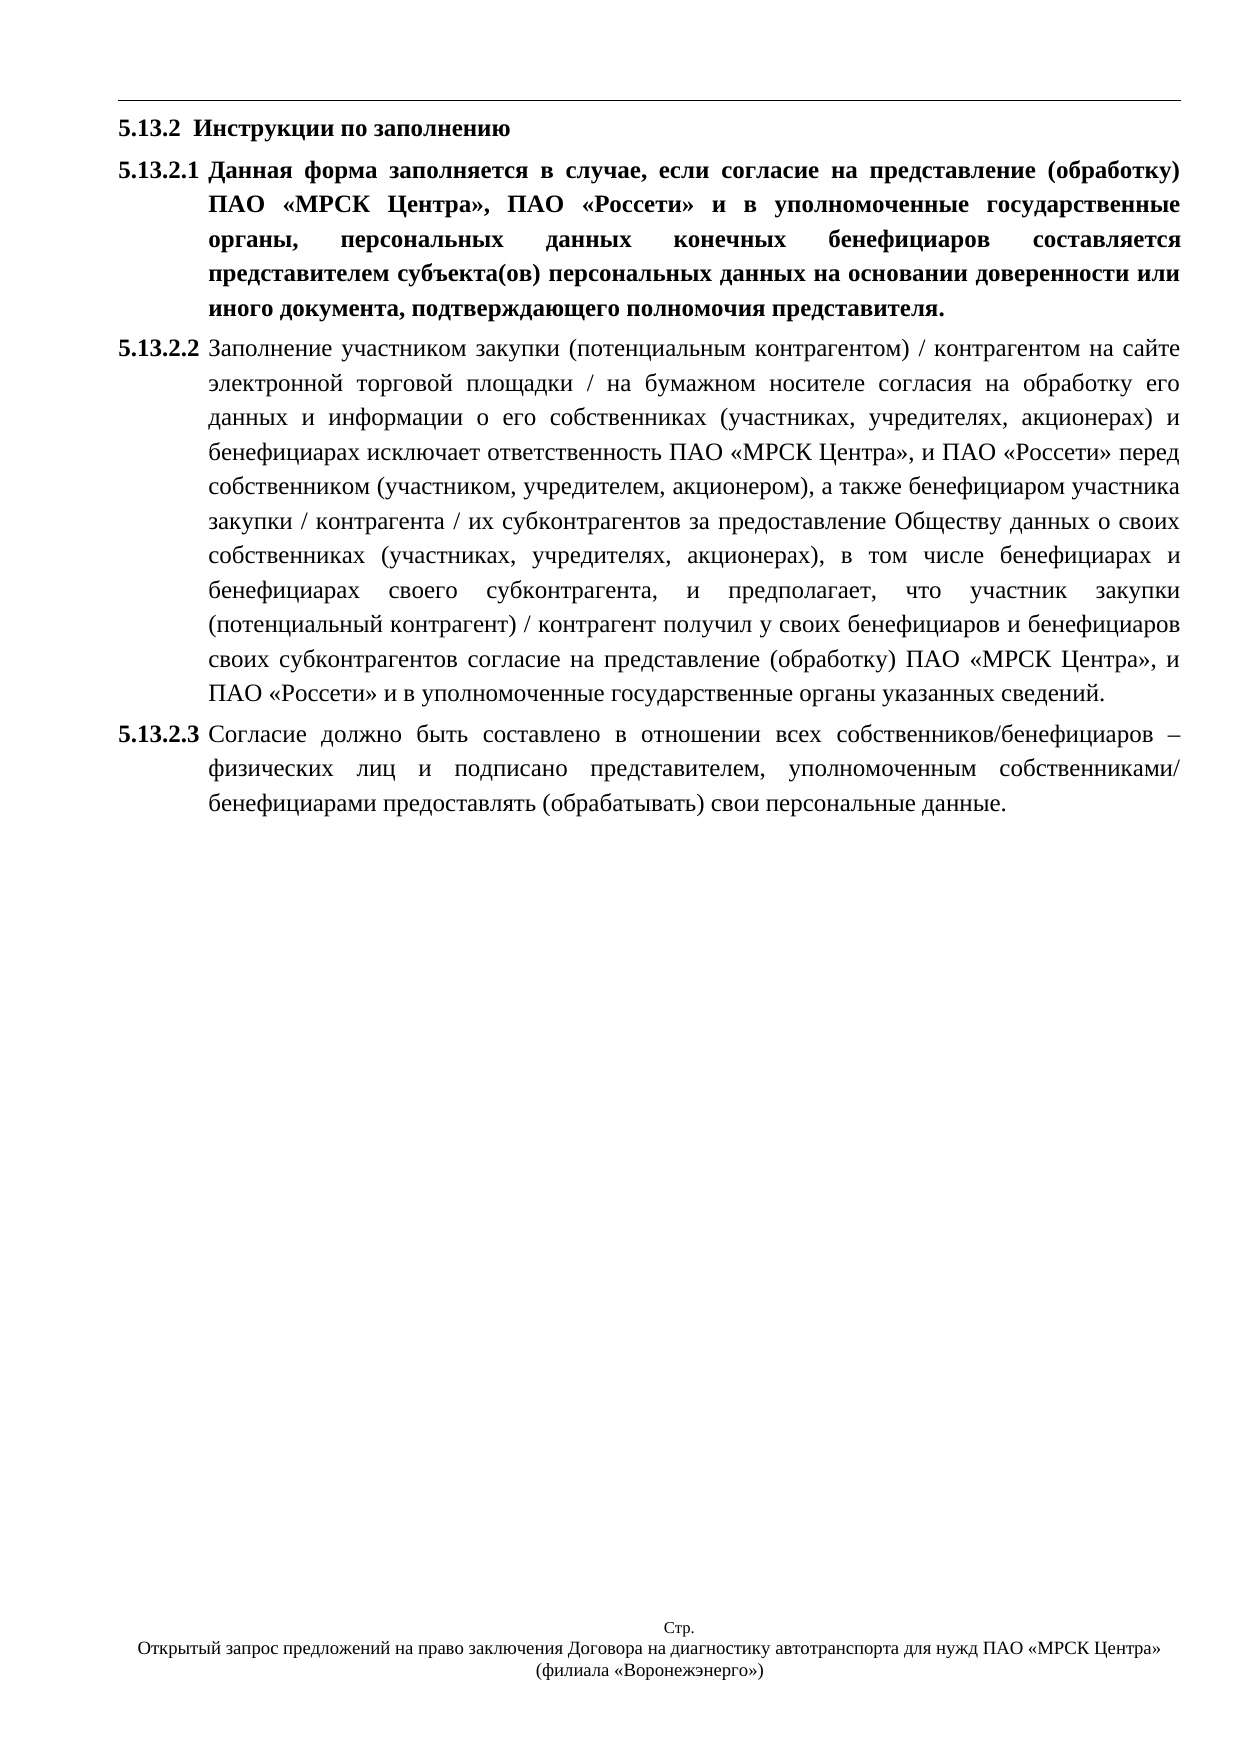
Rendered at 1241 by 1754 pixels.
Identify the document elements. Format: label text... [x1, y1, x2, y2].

list Заполнение участником закупки (потенциальным контрагентом) / контрагентом на сайте электронной торговой площадки / на бумажном носителе согласия на обработку его данных и информации о его собственниках (участниках, учредителях, акционерах) и бенефициарах исключает ответственность ПАО «МРСК Центра», и ПАО «Россети» перед собственником (участником, учредителем, акционером), а также бенефициаром участника закупки / контрагента / их субконтрагентов за предоставление Обществу данных о своих собственниках (участниках, учредителях, акционерах), в том числе бенефициарах и бенефициарах своего субконтрагента, и предполагает, что участник закупки (потенциальный контрагент) / контрагент получил у своих бенефициаров и бенефициаров своих субконтрагентов согласие на представление (обработку) ПАО «МРСК Центра», и ПАО «Россети» и в уполномоченные государственные органы указанных сведений. [118, 333, 1181, 707]
list Данная форма заполняется в случае, если согласие на представление (обработку) ПАО «МРСК Центра», ПАО «Россети» и в уполномоченные государственные органы, персональных данных конечных бенефициаров составляется представителем субъекта(ов) персональных данных на основании доверенности или иного документа, подтверждающего полномочия представителя. [118, 155, 1181, 321]
list Согласие должно быть составлено в отношении всех собственников/бенефициаров – физических лиц и подписано представителем, уполномоченным собственниками/ бенефициарами предоставлять (обрабатывать) свои персональные данные. [118, 719, 1181, 817]
subtitle Инструкции по заполнению [118, 113, 1181, 142]
